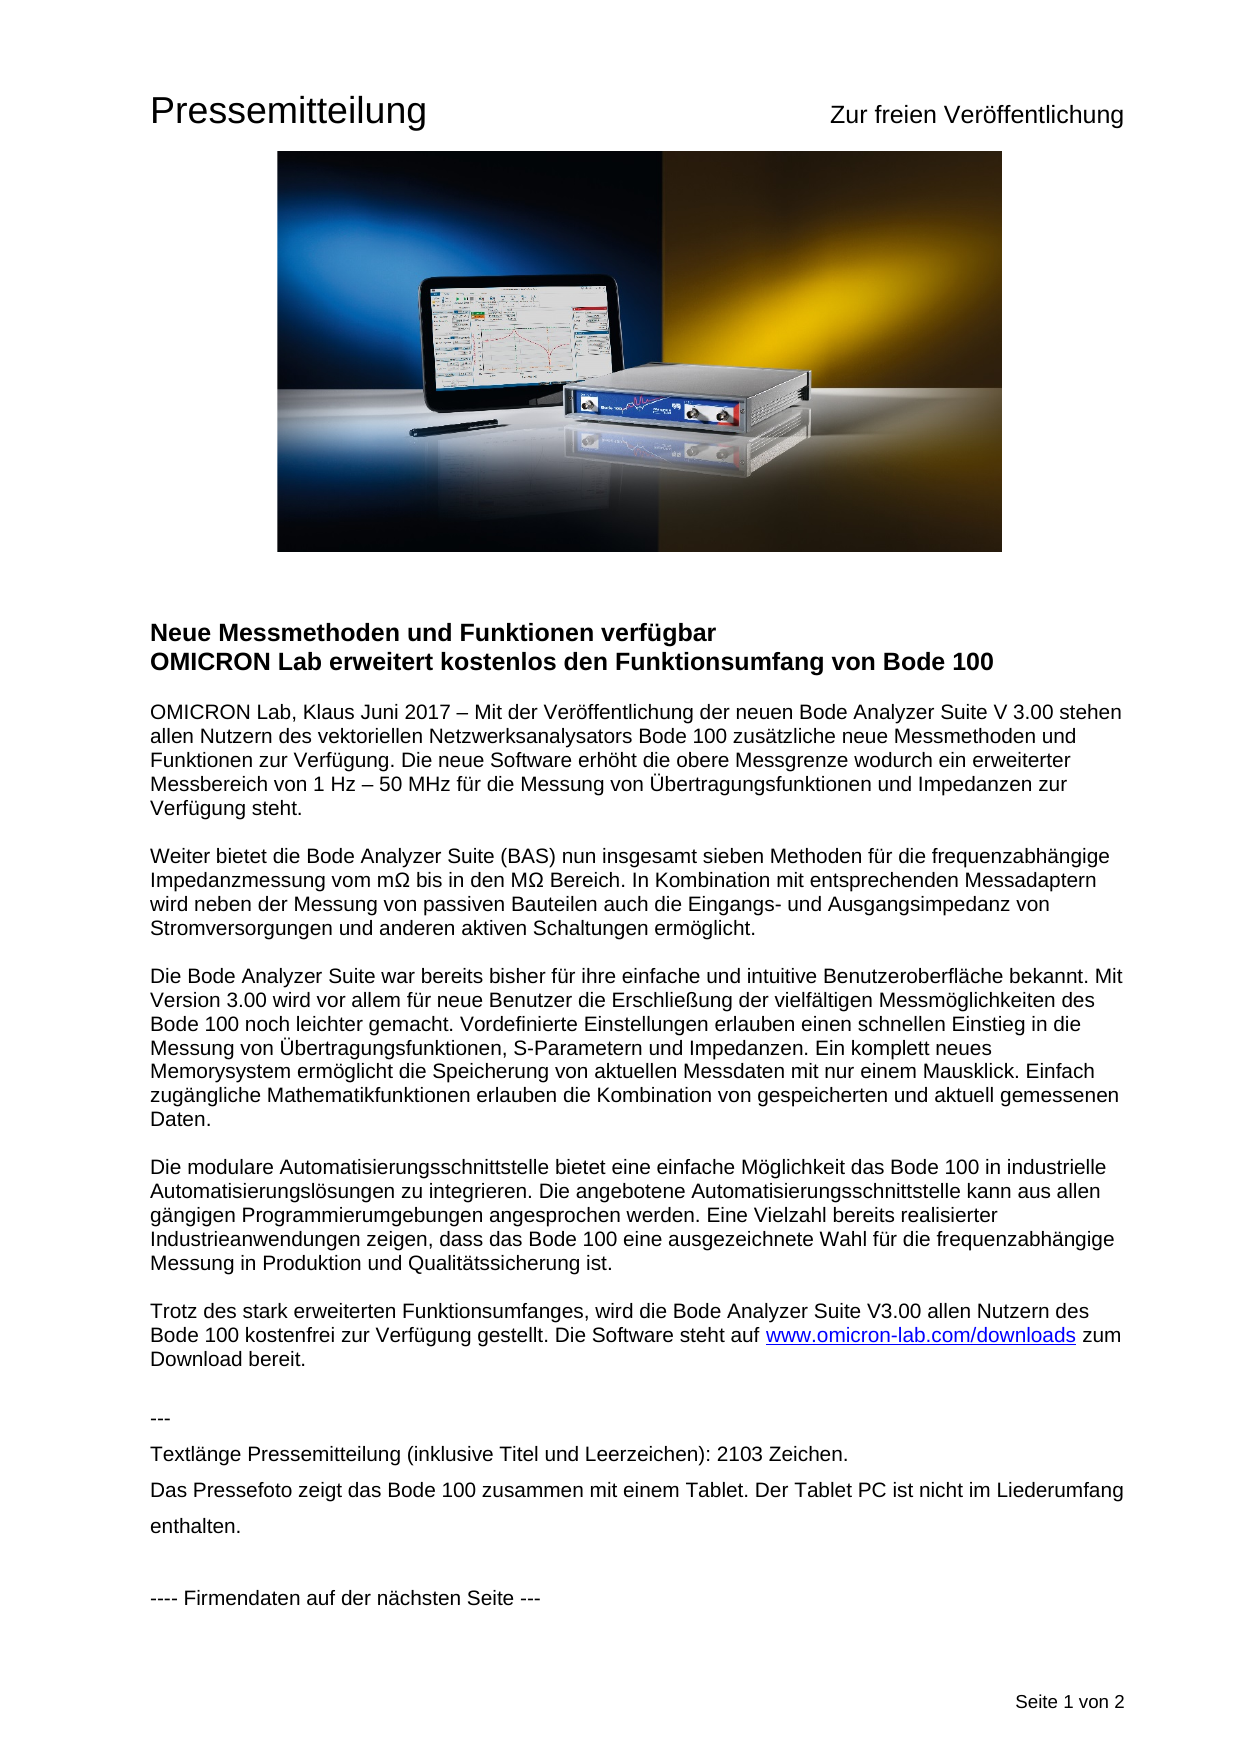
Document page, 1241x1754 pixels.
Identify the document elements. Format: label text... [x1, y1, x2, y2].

text OMICRON Lab erweitert kostenlos den Funktionsumfang von Bode 100 [150, 647, 1128, 676]
text Weiter bietet die Bode Analyzer Suite (BAS) nun insgesamt sieben Methoden für die frequenzabhängige Impedanzmessung vom mΩ bis in den MΩ Bereich. In Kombination mit entsprechenden Messadaptern wird neben der Messung von passiven Bauteilen auch die Eingangs- und Ausgangsimpedanz von Stromversorgungen und anderen aktiven Schaltungen ermöglicht. [150, 844, 1128, 939]
text Die modulare Automatisierungsschnittstelle bietet eine einfache Möglichkeit das Bode 100 in industrielle Automatisierungslösungen zu integrieren. Die angebotene Automatisierungsschnittstelle kann aus allen gängigen Programmierumgebungen angesprochen werden. Eine Vielzahl bereits realisierter Industrieanwendungen zeigen, dass das Bode 100 eine ausgezeichnete Wahl für die frequenzabhängige Messung in Produktion und Qualitätssicherung ist. [150, 1155, 1128, 1275]
text Trotz des stark erweiterten Funktionsumfanges, wird die Bode Analyzer Suite V3.00 allen Nutzern des Bode 100 kostenfrei zur Verfügung gestellt. Die Software steht auf www.omicron-lab.com/downloads zum Download bereit. [150, 1299, 1128, 1371]
text Textlänge Pressemitteilung (inklusive Titel und Leerzeichen): 2103 Zeichen. [150, 1442, 1128, 1466]
picture [277, 151, 1002, 552]
text --- [150, 1406, 1128, 1430]
text Das Pressefoto zeigt das Bode 100 zusammen mit einem Tablet. Der Tablet PC ist nicht im Liederumfang enthalten. [150, 1478, 1128, 1538]
text Die Bode Analyzer Suite war bereits bisher für ihre einfache und intuitive Benutzeroberfläche bekannt. Mit Version 3.00 wird vor allem für neue Benutzer die Erschließung der vielfältigen Messmöglichkeiten des Bode 100 noch leichter gemacht. Vordefinierte Einstellungen erlauben einen schnellen Einstieg in die Messung von Übertragungsfunktionen, S-Parametern und Impedanzen. Ein komplett neues Memorysystem ermöglicht die Speicherung von aktuellen Messdaten mit nur einem Mausklick. Einfach zugängliche Mathematikfunktionen erlauben die Kombination von gespeicherten und aktuell gemessenen Daten. [150, 963, 1128, 1131]
text ---- Firmendaten auf der nächsten Seite --- [150, 1586, 1128, 1610]
text OMICRON Lab, Klaus Juni 2017 – Mit der Veröffentlichung der neuen Bode Analyzer Suite V 3.00 stehen allen Nutzern des vektoriellen Netzwerksanalysators Bode 100 zusätzliche neue Messmethoden und Funktionen zur Verfügung. Die neue Software erhöht die obere Messgrenze wodurch ein erweiterter Messbereich von 1 Hz – 50 MHz für die Messung von Übertragungsfunktionen und Impedanzen zur Verfügung steht. [150, 676, 1128, 820]
text Neue Messmethoden und Funktionen verfügbar [150, 618, 1128, 647]
